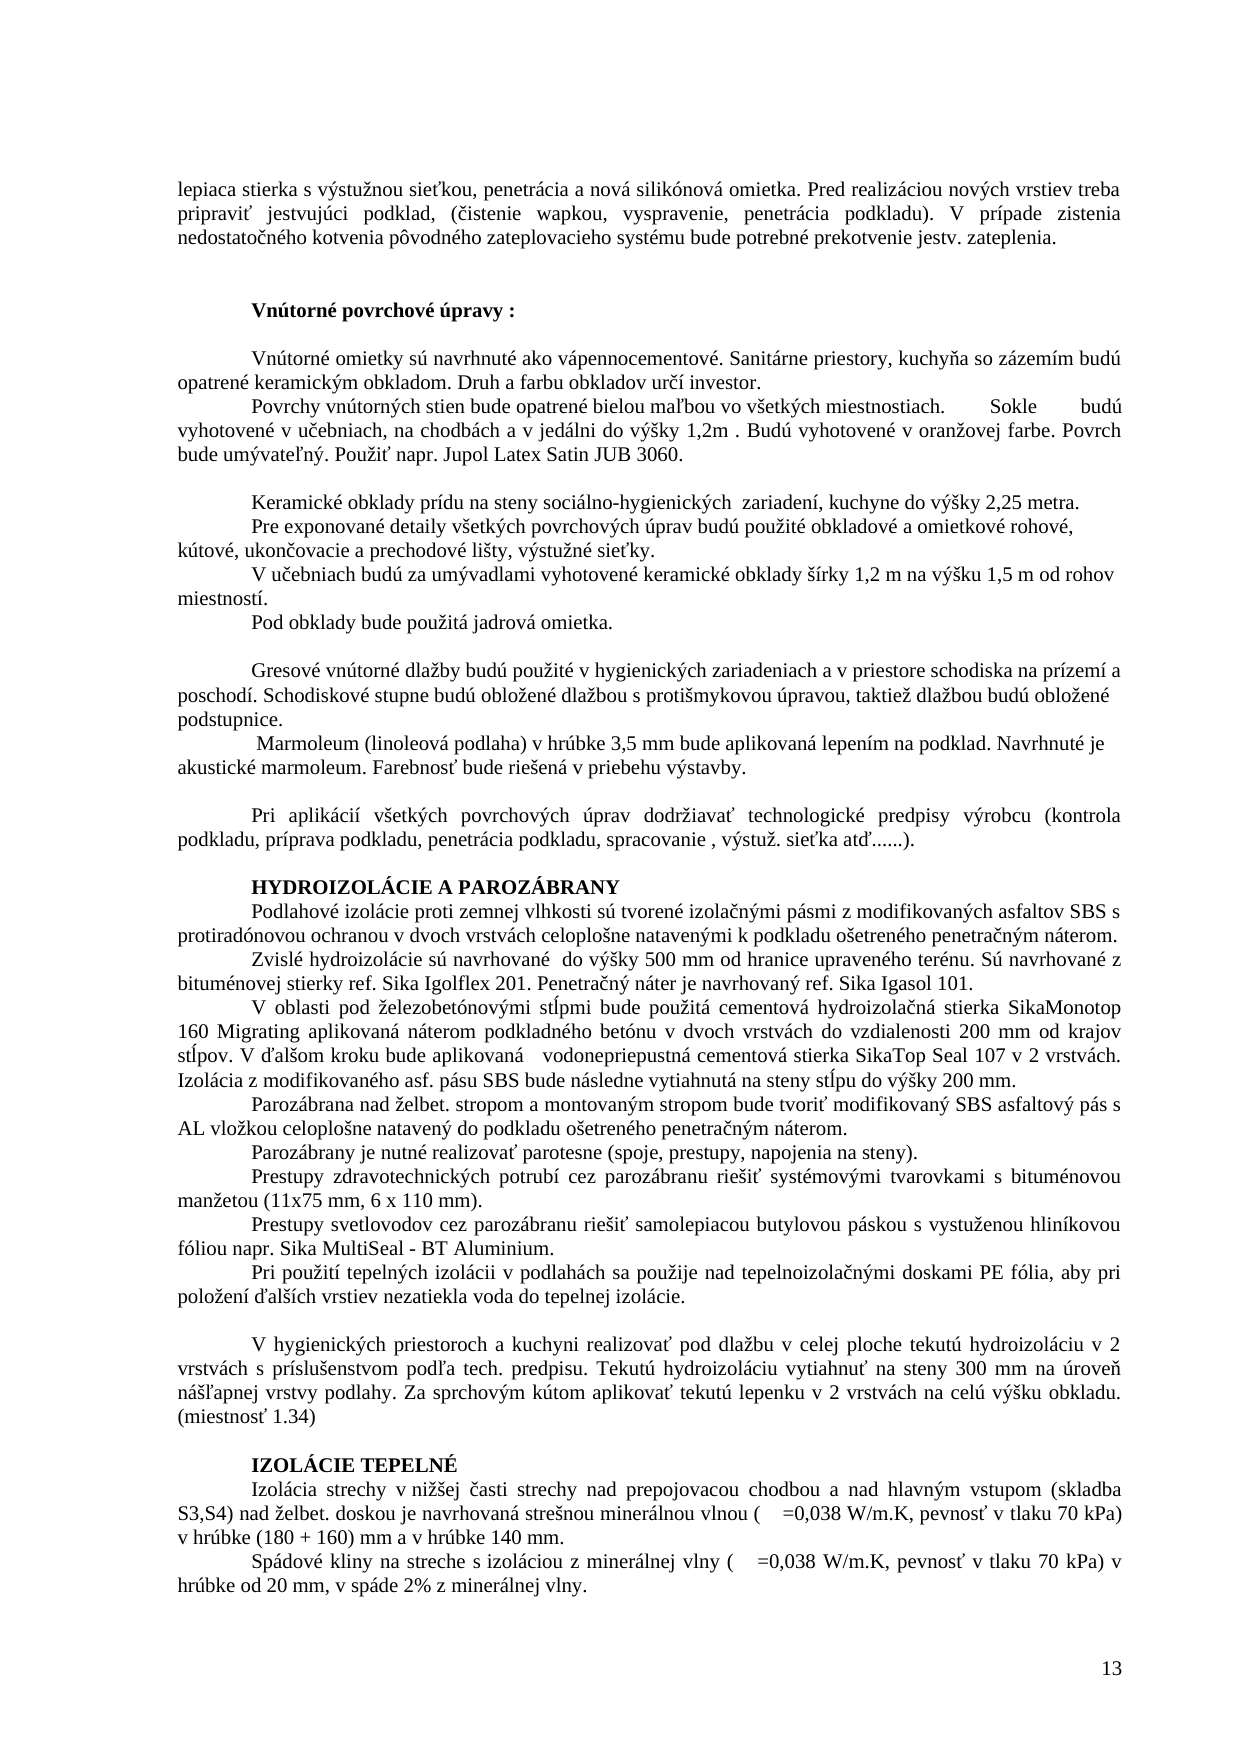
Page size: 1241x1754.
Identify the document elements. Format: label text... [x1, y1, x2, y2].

text Prestupy zdravotechnických potrubí cez parozábranu riešiť systémovými tvarovkami s bituménovou manžetou (11x75 mm, 6 x 110 mm). [177, 1164, 1122, 1212]
text Zvislé hydroizolácie sú navrhované do výšky 500 mm od hranice upraveného terénu. Sú navrhované z bituménovej stierky ref. Sika Igolflex 201. Penetračný náter je navrhovaný ref. Sika Igasol 101. [177, 947, 1122, 995]
text IZOLÁCIE TEPELNÉ [177, 1452, 1122, 1477]
text Pre exponované detaily všetkých povrchových úprav budú použité obkladové a omietkové rohové, kútové, ukončovacie a prechodové lišty, výstužné sieťky. [177, 514, 1122, 562]
text V oblasti pod železobetónovými stĺpmi bude použitá cementová hydroizolačná stierka SikaMonotop 160 Migrating aplikovaná náterom podkladného betónu v dvoch vrstvách do vzdialenosti 200 mm od krajov stĺpov. V ďalšom kroku bude aplikovaná vodonepriepustná cementová stierka SikaTop Seal 107 v 2 vrstvách. Izolácia z modifikovaného asf. pásu SBS bude následne vytiahnutá na steny stĺpu do výšky 200 mm. [177, 995, 1122, 1092]
text HYDROIZOLÁCIE A PAROZÁBRANY [177, 875, 1122, 899]
text Spádové kliny na streche s izoláciou z minerálnej vlny ( =0,038 W/m.K, pevnosť v tlaku 70 kPa) v hrúbke od 20 mm, v spáde 2% z minerálnej vlny. [177, 1549, 1122, 1597]
text Prestupy svetlovodov cez parozábranu riešiť samolepiacou butylovou páskou s vystuženou hliníkovou fóliou napr. Sika MultiSeal - BT Aluminium. [177, 1212, 1122, 1260]
text Marmoleum (linoleová podlaha) v hrúbke 3,5 mm bude aplikovaná lepením na podklad. Navrhnuté je akustické marmoleum. Farebnosť bude riešená v priebehu výstavby. [177, 731, 1122, 779]
text Podlahové izolácie proti zemnej vlhkosti sú tvorené izolačnými pásmi z modifikovaných asfaltov SBS s protiradónovou ochranou v dvoch vrstvách celoplošne natavenými k podkladu ošetreného penetračným náterom. [177, 899, 1122, 947]
text Pri použití tepelných izolácii v podlahách sa použije nad tepelnoizolačnými doskami PE fólia, aby pri položení ďalších vrstiev nezatiekla voda do tepelnej izolácie. [177, 1260, 1122, 1308]
text Gresové vnútorné dlažby budú použité v hygienických zariadeniach a v priestore schodiska na prízemí a poschodí. Schodiskové stupne budú obložené dlažbou s protišmykovou úpravou, taktiež dlažbou budú obložené podstupnice. [177, 658, 1122, 731]
text Vnútorné omietky sú navrhnuté ako vápennocementové. Sanitárne priestory, kuchyňa so zázemím budú opatrené keramickým obkladom. Druh a farbu obkladov určí investor. [177, 346, 1122, 394]
text V hygienických priestoroch a kuchyni realizovať pod dlažbu v celej ploche tekutú hydroizoláciu v 2 vrstvách s príslušenstvom podľa tech. predpisu. Tekutú hydroizoláciu vytiahnuť na steny 300 mm na úroveň nášľapnej vrstvy podlahy. Za sprchovým kútom aplikovať tekutú lepenku v 2 vrstvách na celú výšku obkladu. (miestnosť 1.34) [177, 1332, 1122, 1428]
text Povrchy vnútorných stien bude opatrené bielou maľbou vo všetkých miestnostiach. Sokle budú vyhotovené v učebniach, na chodbách a v jedálni do výšky 1,2m . Budú vyhotovené v oranžovej farbe. Povrch bude umývateľný. Použiť napr. Jupol Latex Satin JUB 3060. [177, 394, 1122, 466]
text Pri aplikácií všetkých povrchových úprav dodržiavať technologické predpisy výrobcu (kontrola podkladu, príprava podkladu, penetrácia podkladu, spracovanie , výstuž. sieťka atď......). [177, 803, 1122, 851]
text Izolácia strechy v nižšej časti strechy nad prepojovacou chodbou a nad hlavným vstupom (skladba S3,S4) nad želbet. doskou je navrhovaná strešnou minerálnou vlnou ( =0,038 W/m.K, pevnosť v tlaku 70 kPa) v hrúbke (180 + 160) mm a v hrúbke 140 mm. [177, 1477, 1122, 1549]
text Parozábrany je nutné realizovať parotesne (spoje, prestupy, napojenia na steny). [177, 1140, 1122, 1164]
text Pod obklady bude použitá jadrová omietka. [177, 610, 1122, 634]
text Vnútorné povrchové úpravy : [177, 297, 1122, 322]
text V učebniach budú za umývadlami vyhotovené keramické obklady šírky 1,2 m na výšku 1,5 m od rohov miestností. [177, 562, 1122, 610]
text Parozábrana nad želbet. stropom a montovaným stropom bude tvoriť modifikovaný SBS asfaltový pás s AL vložkou celoplošne natavený do podkladu ošetreného penetračným náterom. [177, 1092, 1122, 1140]
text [177, 177, 1122, 249]
text Keramické obklady prídu na steny sociálno-hygienických zariadení, kuchyne do výšky 2,25 metra. [177, 490, 1122, 514]
